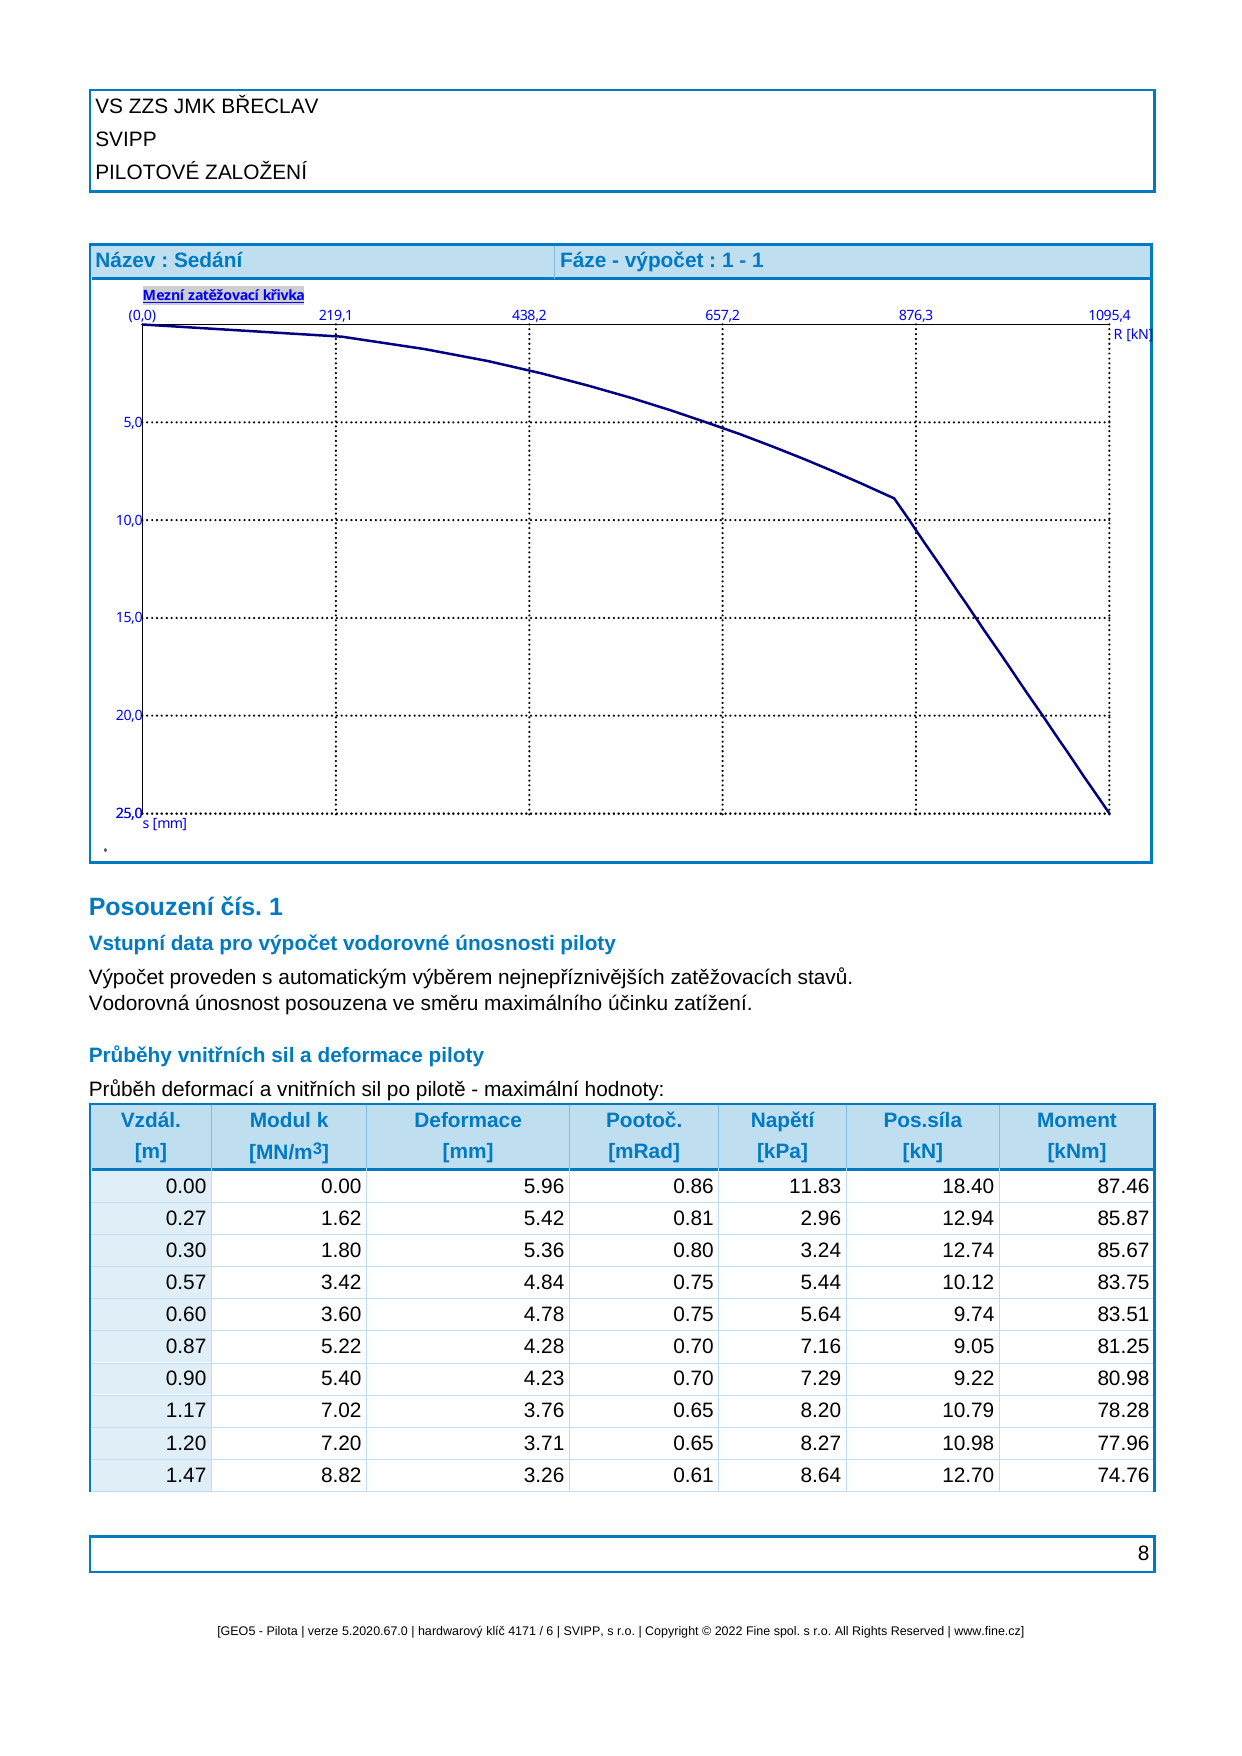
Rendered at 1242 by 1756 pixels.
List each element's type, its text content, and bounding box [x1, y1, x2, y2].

table_cell 18.40 [847, 1171, 999, 1202]
table_cell 0.80 [570, 1235, 718, 1266]
table_cell 7.02 [212, 1396, 366, 1427]
table_cell 8.82 [212, 1460, 366, 1491]
table_cell 74.76 [1000, 1460, 1153, 1491]
table_cell 8.20 [719, 1396, 846, 1427]
table_cell 12.74 [847, 1235, 999, 1266]
table_cell 11.83 [719, 1171, 846, 1202]
table_cell 1.62 [212, 1203, 366, 1234]
table_cell 0.65 [570, 1428, 718, 1459]
text Průběh deformací a vnitřních sil po pilotě - maximální hodnoty: [88, 1077, 1153, 1101]
table_cell 4.28 [367, 1331, 569, 1362]
table_cell 10.98 [847, 1428, 999, 1459]
table_cell [m] [91, 1136, 211, 1168]
table_cell 0.86 [570, 1171, 718, 1202]
table_cell 5.96 [367, 1171, 569, 1202]
table_cell 0.75 [570, 1267, 718, 1298]
table_cell 8.64 [719, 1460, 846, 1491]
table_cell 0.81 [570, 1203, 718, 1234]
table_cell 85.67 [1000, 1235, 1153, 1266]
table_cell [mRad] [570, 1136, 718, 1168]
table_cell 0.61 [570, 1460, 718, 1491]
table_cell 4.78 [367, 1299, 569, 1330]
text Posouzení čís. 1 [88, 891, 1153, 920]
table_cell 5.42 [367, 1203, 569, 1234]
table_cell 0.57 [91, 1267, 211, 1298]
table_cell 10.12 [847, 1267, 999, 1298]
table_cell 2.96 [719, 1203, 846, 1234]
table_cell 0.60 [91, 1299, 211, 1330]
table_cell 0.90 [91, 1364, 211, 1394]
table_header Název : Sedání [91, 246, 554, 277]
table_cell 9.05 [847, 1331, 999, 1362]
table_cell 1.17 [91, 1396, 211, 1427]
table_cell 1.47 [91, 1460, 211, 1491]
table_cell 4.84 [367, 1267, 569, 1298]
table_cell 83.51 [1000, 1299, 1153, 1330]
table_cell 0.00 [91, 1169, 211, 1202]
text Průběhy vnitřních sil a deformace piloty [88, 1042, 1153, 1066]
text Výpočet proveden s automatickým výběrem nejnepříznivějších zatěžovacích stavů. [88, 965, 1153, 989]
table_cell 5.22 [212, 1331, 366, 1362]
table_cell 7.29 [719, 1364, 846, 1394]
table_cell 3.42 [212, 1267, 366, 1298]
table_header Moment [1000, 1105, 1153, 1136]
table_cell [kPa] [719, 1136, 846, 1168]
table_cell 10.79 [847, 1396, 999, 1427]
table_cell 1.80 [212, 1235, 366, 1266]
table_cell [mm] [367, 1136, 569, 1168]
table_cell 0.00 [212, 1171, 366, 1202]
table_cell 85.87 [1000, 1203, 1153, 1234]
table_cell 3.60 [212, 1299, 366, 1330]
table_cell [91, 278, 1150, 861]
table_cell 12.70 [847, 1460, 999, 1491]
table_cell 7.16 [719, 1331, 846, 1362]
table_cell 0.70 [570, 1331, 718, 1362]
table_cell 0.87 [91, 1331, 211, 1362]
table_cell 5.40 [212, 1364, 366, 1394]
table_cell 8.27 [719, 1428, 846, 1459]
table_cell 77.96 [1000, 1428, 1153, 1459]
table_cell 3.26 [367, 1460, 569, 1491]
table_cell 0.27 [91, 1203, 211, 1234]
table_cell 5.64 [719, 1299, 846, 1330]
table_cell 87.46 [1000, 1171, 1153, 1202]
text Vstupní data pro výpočet vodorovné únosnosti piloty [88, 931, 1153, 955]
table_cell [kN] [847, 1136, 999, 1168]
table_cell 83.75 [1000, 1267, 1153, 1298]
table_cell 3.76 [367, 1396, 569, 1427]
table_header Vzdál. [91, 1105, 211, 1136]
table_header Fáze - výpočet : 1 - 1 [555, 246, 1150, 277]
table_cell 0.75 [570, 1299, 718, 1330]
table_cell 4.23 [367, 1364, 569, 1394]
table_cell 78.28 [1000, 1396, 1153, 1427]
table_header Napětí [719, 1105, 846, 1136]
table_cell [MN/m3] [212, 1136, 366, 1168]
table_cell [kNm] [1000, 1136, 1153, 1168]
table_cell 0.65 [570, 1396, 718, 1427]
table_cell 7.20 [212, 1428, 366, 1459]
table_cell 9.74 [847, 1299, 999, 1330]
table_cell 0.70 [570, 1364, 718, 1394]
table_header Deformace [367, 1105, 569, 1136]
table_header Pootoč. [570, 1105, 718, 1136]
text Vodorovná únosnost posouzena ve směru maximálního účinku zatížení. [88, 991, 1153, 1015]
table_cell 12.94 [847, 1203, 999, 1234]
table_header Pos.síla [847, 1105, 999, 1136]
table_cell 81.25 [1000, 1331, 1153, 1362]
table_cell 9.22 [847, 1364, 999, 1394]
table_cell 80.98 [1000, 1364, 1153, 1394]
table_cell 3.71 [367, 1428, 569, 1459]
table_cell 5.44 [719, 1267, 846, 1298]
table_cell 1.20 [91, 1428, 211, 1459]
table_cell 3.24 [719, 1235, 846, 1266]
table_cell 0.30 [91, 1235, 211, 1266]
table_header Modul k [212, 1105, 366, 1136]
table_cell 5.36 [367, 1235, 569, 1266]
